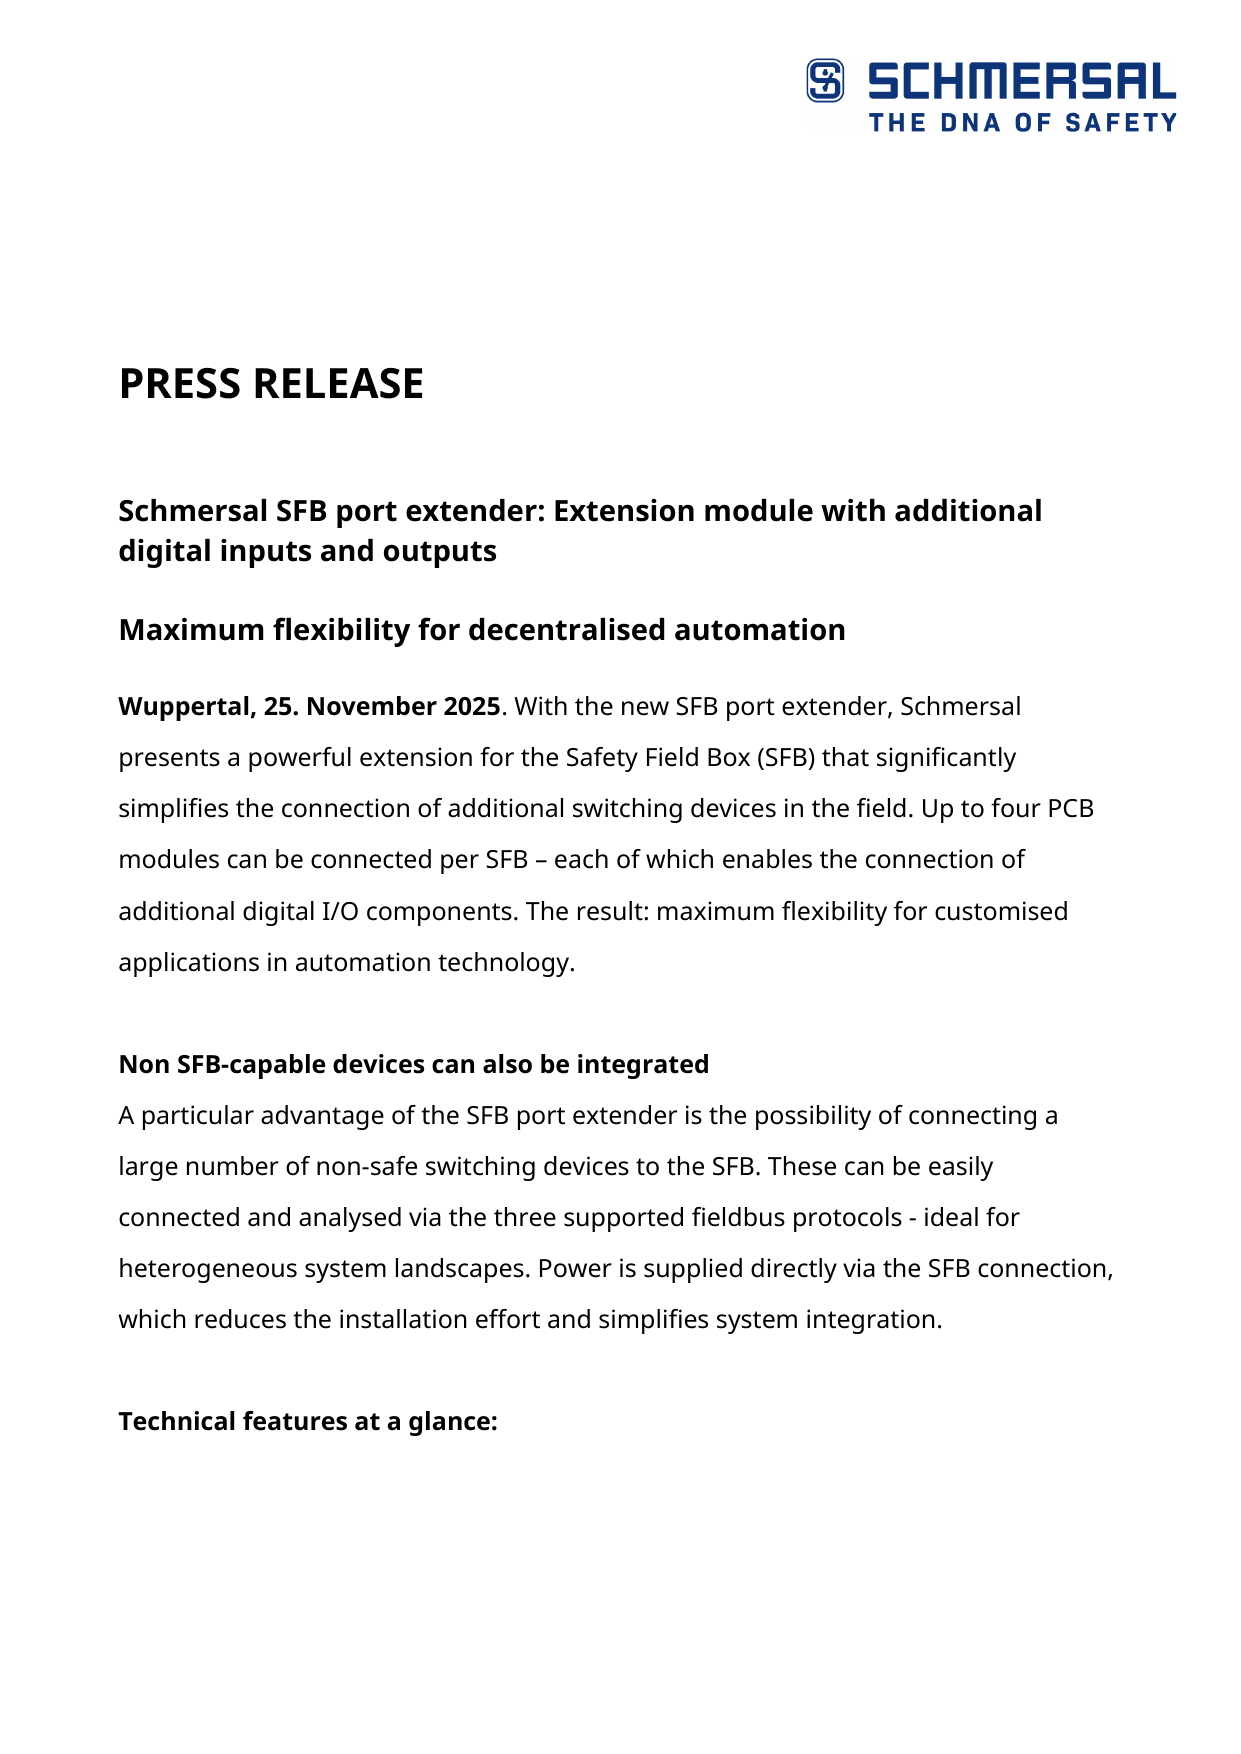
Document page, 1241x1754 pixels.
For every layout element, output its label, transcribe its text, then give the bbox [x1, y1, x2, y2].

picture [806, 58, 1177, 132]
text Non SFB-capable devices can also be integrated [118, 1046, 1122, 1080]
text Maximum flexibility for decentralised automation [118, 609, 1122, 649]
text A particular advantage of the SFB port extender is the possibility of connecting a large number of non-safe switching devices to the SFB. These can be easily connected and analysed via the three supported fieldbus protocols - ideal for heterogeneous system landscapes. Power is supplied directly via the SFB connection, which reduces the installation effort and simplifies system integration. [118, 1097, 1122, 1336]
text Press release [118, 354, 1122, 411]
text Wuppertal, 25. November 2025. With the new SFB port extender, Schmersal presents a powerful extension for the Safety Field Box (SFB) that significantly simplifies the connection of additional switching devices in the field. Up to four PCB modules can be connected per SFB – each of which enables the connection of additional digital I/O components. The result: maximum flexibility for customised applications in automation technology. [118, 689, 1122, 978]
text Schmersal SFB port extender: Extension module with additional digital inputs and outputs [118, 491, 1122, 570]
text Technical features at a glance: [118, 1403, 1122, 1438]
